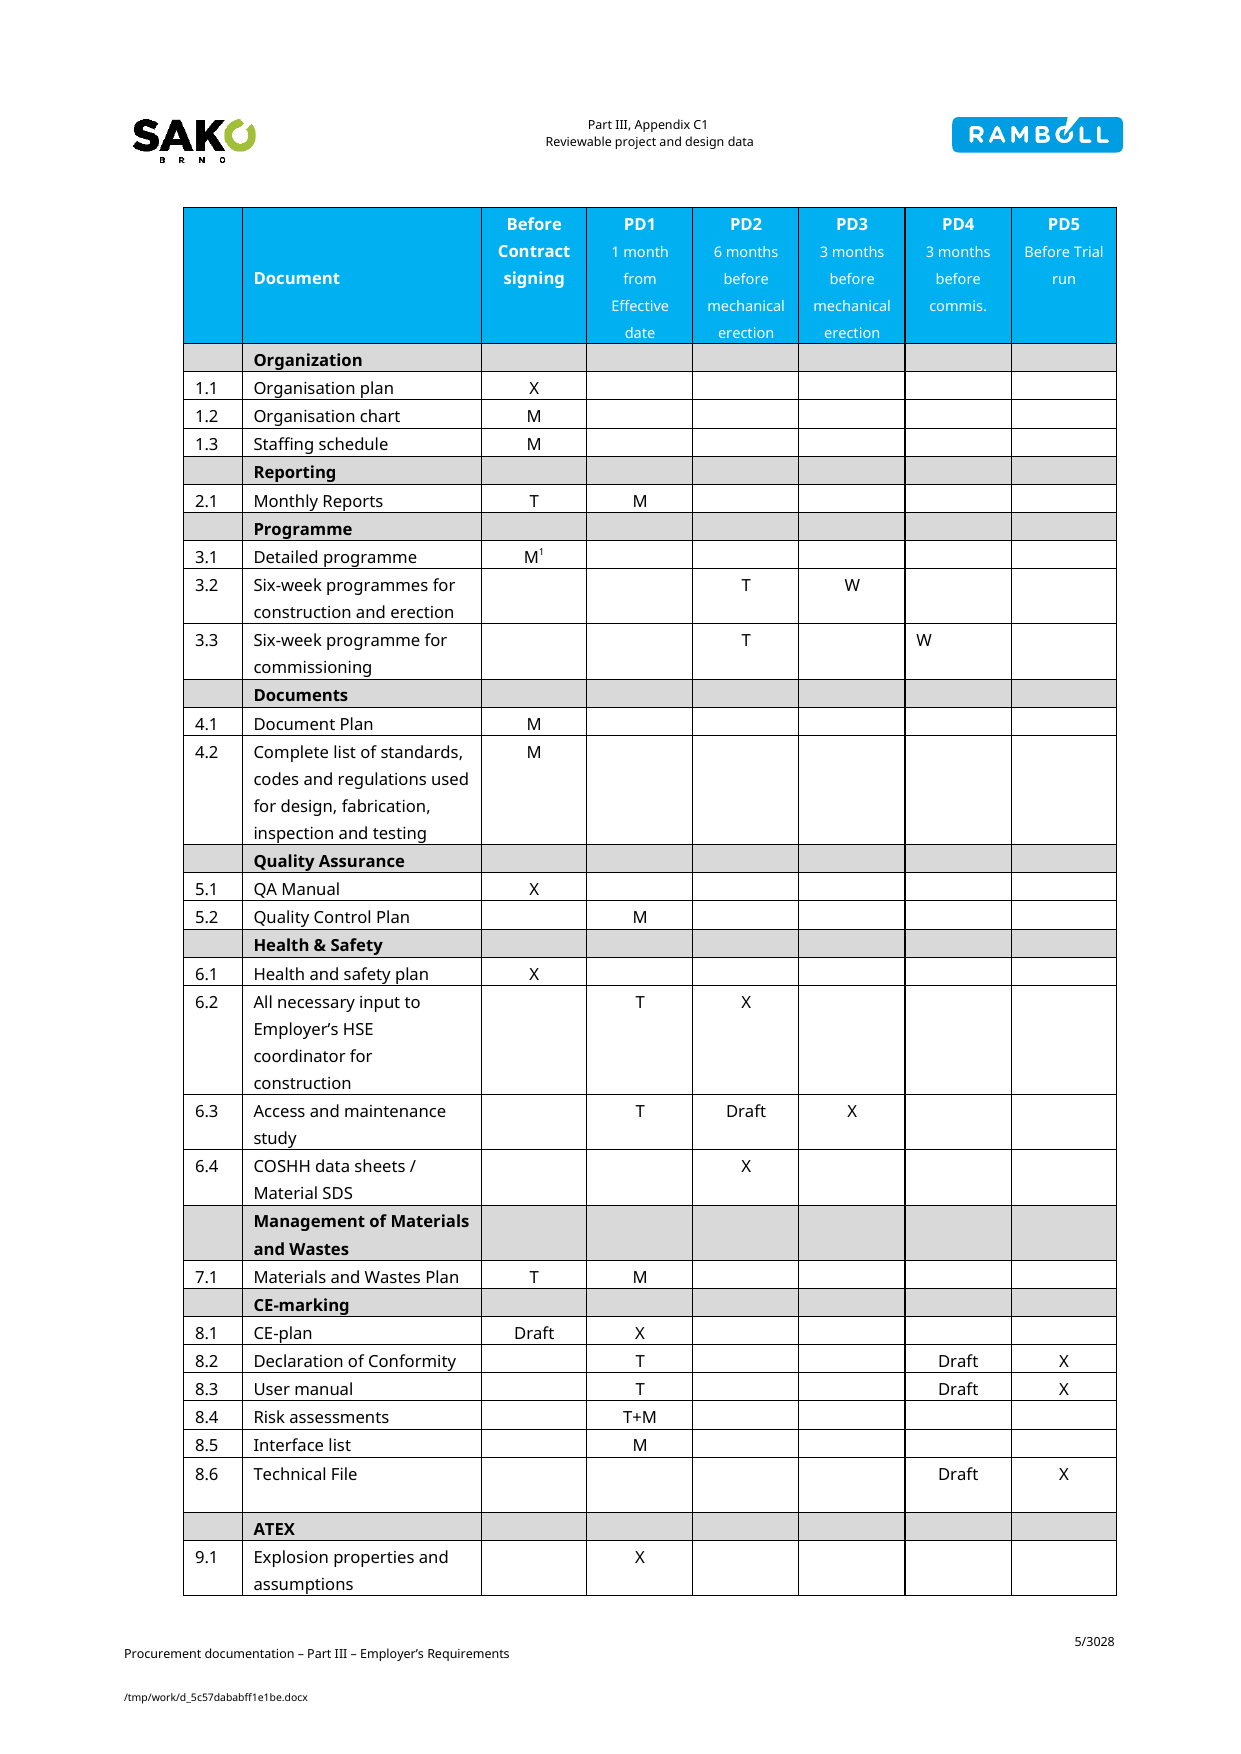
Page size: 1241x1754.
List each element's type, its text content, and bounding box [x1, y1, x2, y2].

table_cell 3.2 [184, 569, 242, 623]
table_cell [693, 1458, 798, 1512]
table_cell X [482, 958, 586, 985]
table_cell [1012, 901, 1116, 928]
table_cell 6.1 [184, 958, 242, 985]
table_cell Interface list [243, 1430, 481, 1457]
table_cell [482, 1513, 586, 1540]
table_cell [906, 986, 1011, 1094]
table_cell 6.4 [184, 1150, 242, 1204]
table_cell [482, 930, 586, 957]
table_header Before Contract signing [482, 208, 586, 343]
table_cell [799, 344, 904, 371]
table_cell [906, 901, 1011, 928]
table_cell 4.1 [184, 708, 242, 735]
table_cell [799, 485, 904, 512]
table_cell Six-week programmes for construction and erection [243, 569, 481, 623]
table_cell [693, 873, 798, 900]
table_cell Organization [243, 344, 481, 371]
table_cell 6.3 [184, 1095, 242, 1149]
table_cell [482, 1150, 586, 1204]
table_cell 8.2 [184, 1345, 242, 1372]
table_cell [587, 873, 692, 900]
table_cell [693, 1541, 798, 1595]
table_cell Organisation plan [243, 372, 481, 399]
table_header PD4 3 months before commis. [906, 208, 1011, 343]
table_cell Draft [693, 1095, 798, 1149]
table_cell [693, 1317, 798, 1344]
table_header PD5 Before Trial run [1012, 208, 1116, 343]
table_cell 4.2 [184, 736, 242, 844]
table_cell 6.2 [184, 986, 242, 1094]
table_cell W [799, 569, 904, 623]
table_cell [587, 1289, 692, 1316]
table_cell [906, 1401, 1011, 1428]
table_cell [482, 513, 586, 540]
table_cell Explosion properties and assumptions [243, 1541, 481, 1595]
table_cell 5.1 [184, 873, 242, 900]
table_cell [1012, 1206, 1116, 1260]
table_cell [1012, 541, 1116, 568]
table_cell [906, 400, 1011, 427]
table_cell [587, 845, 692, 872]
table_cell [799, 1261, 904, 1288]
table_cell [799, 624, 904, 678]
table_cell [1012, 1289, 1116, 1316]
table_cell M [587, 1430, 692, 1457]
table_cell [906, 1430, 1011, 1457]
table_cell [184, 344, 242, 371]
table_cell User manual [243, 1373, 481, 1400]
table_cell [482, 1289, 586, 1316]
table_cell [1012, 1401, 1116, 1428]
table_cell [906, 680, 1011, 707]
table_cell [587, 569, 692, 623]
table_cell 1.2 [184, 400, 242, 427]
table_cell [693, 541, 798, 568]
table_cell [1012, 344, 1116, 371]
table_cell [693, 901, 798, 928]
table_cell [799, 1541, 904, 1595]
table_cell [693, 680, 798, 707]
table_cell [906, 958, 1011, 985]
table_cell [1012, 569, 1116, 623]
table_cell [906, 485, 1011, 512]
table_cell [1012, 485, 1116, 512]
table_cell [587, 624, 692, 678]
table_cell T [482, 1261, 586, 1288]
table_cell [587, 1150, 692, 1204]
table_cell Materials and Wastes Plan [243, 1261, 481, 1288]
table_cell 3.3 [184, 624, 242, 678]
table_cell [799, 372, 904, 399]
table_cell [906, 344, 1011, 371]
table_cell [906, 429, 1011, 456]
table_cell 8.6 [184, 1458, 242, 1512]
table_cell [482, 1458, 586, 1512]
table_cell M [482, 400, 586, 427]
table_cell [693, 1261, 798, 1288]
table_cell Draft [482, 1317, 586, 1344]
table_cell ATEX [243, 1513, 481, 1540]
table_cell [482, 457, 586, 484]
table_cell [482, 680, 586, 707]
table_cell [906, 1261, 1011, 1288]
table_cell T [587, 1095, 692, 1149]
table_cell [693, 1206, 798, 1260]
table_cell [1012, 513, 1116, 540]
table_cell [906, 736, 1011, 844]
table_cell [1012, 930, 1116, 957]
table_cell 3.1 [184, 541, 242, 568]
table_cell [1012, 958, 1116, 985]
table_cell [799, 513, 904, 540]
table_cell [1012, 873, 1116, 900]
table_cell 7.1 [184, 1261, 242, 1288]
table_cell [482, 1345, 586, 1372]
table_cell [799, 1401, 904, 1428]
table_cell [482, 1095, 586, 1149]
table_cell [906, 1541, 1011, 1595]
table_cell [693, 400, 798, 427]
table_cell Document Plan [243, 708, 481, 735]
table_cell [1012, 400, 1116, 427]
table_cell [799, 1206, 904, 1260]
table_cell [693, 1289, 798, 1316]
table_cell [799, 930, 904, 957]
table_cell Health & Safety [243, 930, 481, 957]
table_cell [482, 986, 586, 1094]
table_cell [1012, 372, 1116, 399]
table_header [184, 208, 242, 343]
table_cell Risk assessments [243, 1401, 481, 1428]
table_cell Six-week programme for commissioning [243, 624, 481, 678]
table_cell [799, 708, 904, 735]
table_cell [693, 1513, 798, 1540]
table_cell Declaration of Conformity [243, 1345, 481, 1372]
table_cell [482, 1206, 586, 1260]
table_cell Draft [906, 1373, 1011, 1400]
table_cell T [587, 1345, 692, 1372]
table_cell [1012, 1513, 1116, 1540]
table_cell M [482, 736, 586, 844]
table_cell Health and safety plan [243, 958, 481, 985]
table_cell M1 [482, 541, 586, 568]
table_cell [906, 1317, 1011, 1344]
table_cell CE-plan [243, 1317, 481, 1344]
table_cell 8.5 [184, 1430, 242, 1457]
table_cell [587, 541, 692, 568]
table_cell [799, 986, 904, 1094]
table_cell [1012, 1317, 1116, 1344]
table_cell [1012, 1541, 1116, 1595]
table_cell X [1012, 1345, 1116, 1372]
table_cell [799, 1513, 904, 1540]
table_cell All necessary input to Employer’s HSE coordinator for construction [243, 986, 481, 1094]
table_cell Organisation chart [243, 400, 481, 427]
table_cell [1012, 986, 1116, 1094]
table_cell [693, 513, 798, 540]
table_cell 5.2 [184, 901, 242, 928]
table_cell [184, 680, 242, 707]
table_cell [799, 873, 904, 900]
table_cell [693, 1430, 798, 1457]
table_cell [906, 372, 1011, 399]
table_cell [906, 513, 1011, 540]
table_cell Quality Assurance [243, 845, 481, 872]
table_cell [906, 873, 1011, 900]
table_cell [1012, 1150, 1116, 1204]
table_cell [587, 400, 692, 427]
table_cell [587, 708, 692, 735]
table_cell [799, 1289, 904, 1316]
table_cell M [482, 708, 586, 735]
table_cell [693, 485, 798, 512]
table_cell T+M [587, 1401, 692, 1428]
table_header PD2 6 months before mechanical erection [693, 208, 798, 343]
table_cell Documents [243, 680, 481, 707]
table_cell [906, 457, 1011, 484]
table_cell [1012, 680, 1116, 707]
table_cell [693, 958, 798, 985]
table_cell [906, 930, 1011, 957]
table_cell [693, 1345, 798, 1372]
table_cell 8.1 [184, 1317, 242, 1344]
table_cell T [587, 1373, 692, 1400]
table_cell X [482, 873, 586, 900]
table_cell T [693, 624, 798, 678]
table_cell [693, 736, 798, 844]
table_cell T [693, 569, 798, 623]
table_cell [906, 708, 1011, 735]
table_cell [906, 569, 1011, 623]
table_cell X [693, 986, 798, 1094]
table_cell Draft [906, 1458, 1011, 1512]
table_cell Access and maintenance study [243, 1095, 481, 1149]
table_cell [587, 680, 692, 707]
table_cell X [482, 372, 586, 399]
table_cell [693, 457, 798, 484]
table_header PD3 3 months before mechanical erection [799, 208, 904, 343]
table_cell X [1012, 1373, 1116, 1400]
table_cell [482, 624, 586, 678]
table_cell M [587, 1261, 692, 1288]
table_cell [799, 541, 904, 568]
table_cell [587, 1513, 692, 1540]
table_cell [1012, 624, 1116, 678]
table_cell [482, 1541, 586, 1595]
table_cell Staffing schedule [243, 429, 481, 456]
table_cell [799, 680, 904, 707]
table_cell 9.1 [184, 1541, 242, 1595]
table_cell Reporting [243, 457, 481, 484]
table_cell [799, 457, 904, 484]
table_cell [906, 1289, 1011, 1316]
table_cell [799, 901, 904, 928]
table_cell [482, 1430, 586, 1457]
table_cell [693, 1373, 798, 1400]
table_cell [693, 372, 798, 399]
table_cell 8.3 [184, 1373, 242, 1400]
table_cell [482, 1373, 586, 1400]
table_cell [693, 845, 798, 872]
table_cell X [1012, 1458, 1116, 1512]
table_cell [906, 1513, 1011, 1540]
table_cell [184, 930, 242, 957]
table_cell X [799, 1095, 904, 1149]
table_cell QA Manual [243, 873, 481, 900]
table_cell [1012, 1095, 1116, 1149]
table_cell [184, 1206, 242, 1260]
table_cell [799, 1458, 904, 1512]
table_cell [799, 845, 904, 872]
table_cell [906, 845, 1011, 872]
table_cell X [587, 1317, 692, 1344]
table_cell Draft [906, 1345, 1011, 1372]
table_cell Detailed programme [243, 541, 481, 568]
table_cell 1.1 [184, 372, 242, 399]
table_cell [799, 1373, 904, 1400]
table_cell 2.1 [184, 485, 242, 512]
table_cell T [587, 986, 692, 1094]
table_cell W [906, 624, 1011, 678]
table_cell [693, 1401, 798, 1428]
table_cell [587, 372, 692, 399]
table_cell Complete list of standards, codes and regulations used for design, fabrication, inspection and testing [243, 736, 481, 844]
table_cell [1012, 457, 1116, 484]
table_cell [693, 930, 798, 957]
table_cell [482, 901, 586, 928]
table_cell [184, 457, 242, 484]
table_cell [799, 429, 904, 456]
picture [132, 119, 256, 163]
table_cell [587, 457, 692, 484]
table_header PD1 1 month from Effective date [587, 208, 692, 343]
table_cell [587, 429, 692, 456]
table_cell [906, 1150, 1011, 1204]
table_cell [184, 513, 242, 540]
table_cell [799, 400, 904, 427]
table_cell [906, 1095, 1011, 1149]
table_cell [1012, 1430, 1116, 1457]
table_cell [587, 958, 692, 985]
table_cell [184, 845, 242, 872]
table_cell Management of Materials and Wastes [243, 1206, 481, 1260]
table_cell [693, 429, 798, 456]
table_cell Programme [243, 513, 481, 540]
table_cell [587, 513, 692, 540]
table_cell [1012, 736, 1116, 844]
table_cell [587, 1206, 692, 1260]
table_cell [587, 930, 692, 957]
table_cell [799, 1430, 904, 1457]
table_cell [693, 344, 798, 371]
table_cell [799, 1317, 904, 1344]
table_cell 1.3 [184, 429, 242, 456]
table_cell X [587, 1541, 692, 1595]
table_header Document [243, 208, 481, 343]
table_cell [1012, 1261, 1116, 1288]
table_cell [482, 569, 586, 623]
table_cell [184, 1289, 242, 1316]
table_cell CE-marking [243, 1289, 481, 1316]
table_cell 8.4 [184, 1401, 242, 1428]
table_cell [799, 958, 904, 985]
table_cell [482, 845, 586, 872]
table_cell COSHH data sheets / Material SDS [243, 1150, 481, 1204]
table_cell [587, 1458, 692, 1512]
table_cell [1012, 845, 1116, 872]
table_cell [799, 736, 904, 844]
table_cell [693, 708, 798, 735]
table_cell [482, 344, 586, 371]
table_cell Technical File [243, 1458, 481, 1512]
table_cell Monthly Reports [243, 485, 481, 512]
table_cell [1012, 429, 1116, 456]
table_cell X [693, 1150, 798, 1204]
table_cell [906, 1206, 1011, 1260]
table_cell M [587, 485, 692, 512]
table_cell [482, 1401, 586, 1428]
table_cell T [482, 485, 586, 512]
table_cell Quality Control Plan [243, 901, 481, 928]
table_cell [799, 1150, 904, 1204]
table_cell [587, 736, 692, 844]
table_cell [799, 1345, 904, 1372]
table_cell M [587, 901, 692, 928]
table_cell [1012, 708, 1116, 735]
table_cell [184, 1513, 242, 1540]
table_cell M [482, 429, 586, 456]
table_cell [906, 541, 1011, 568]
table_cell [587, 344, 692, 371]
